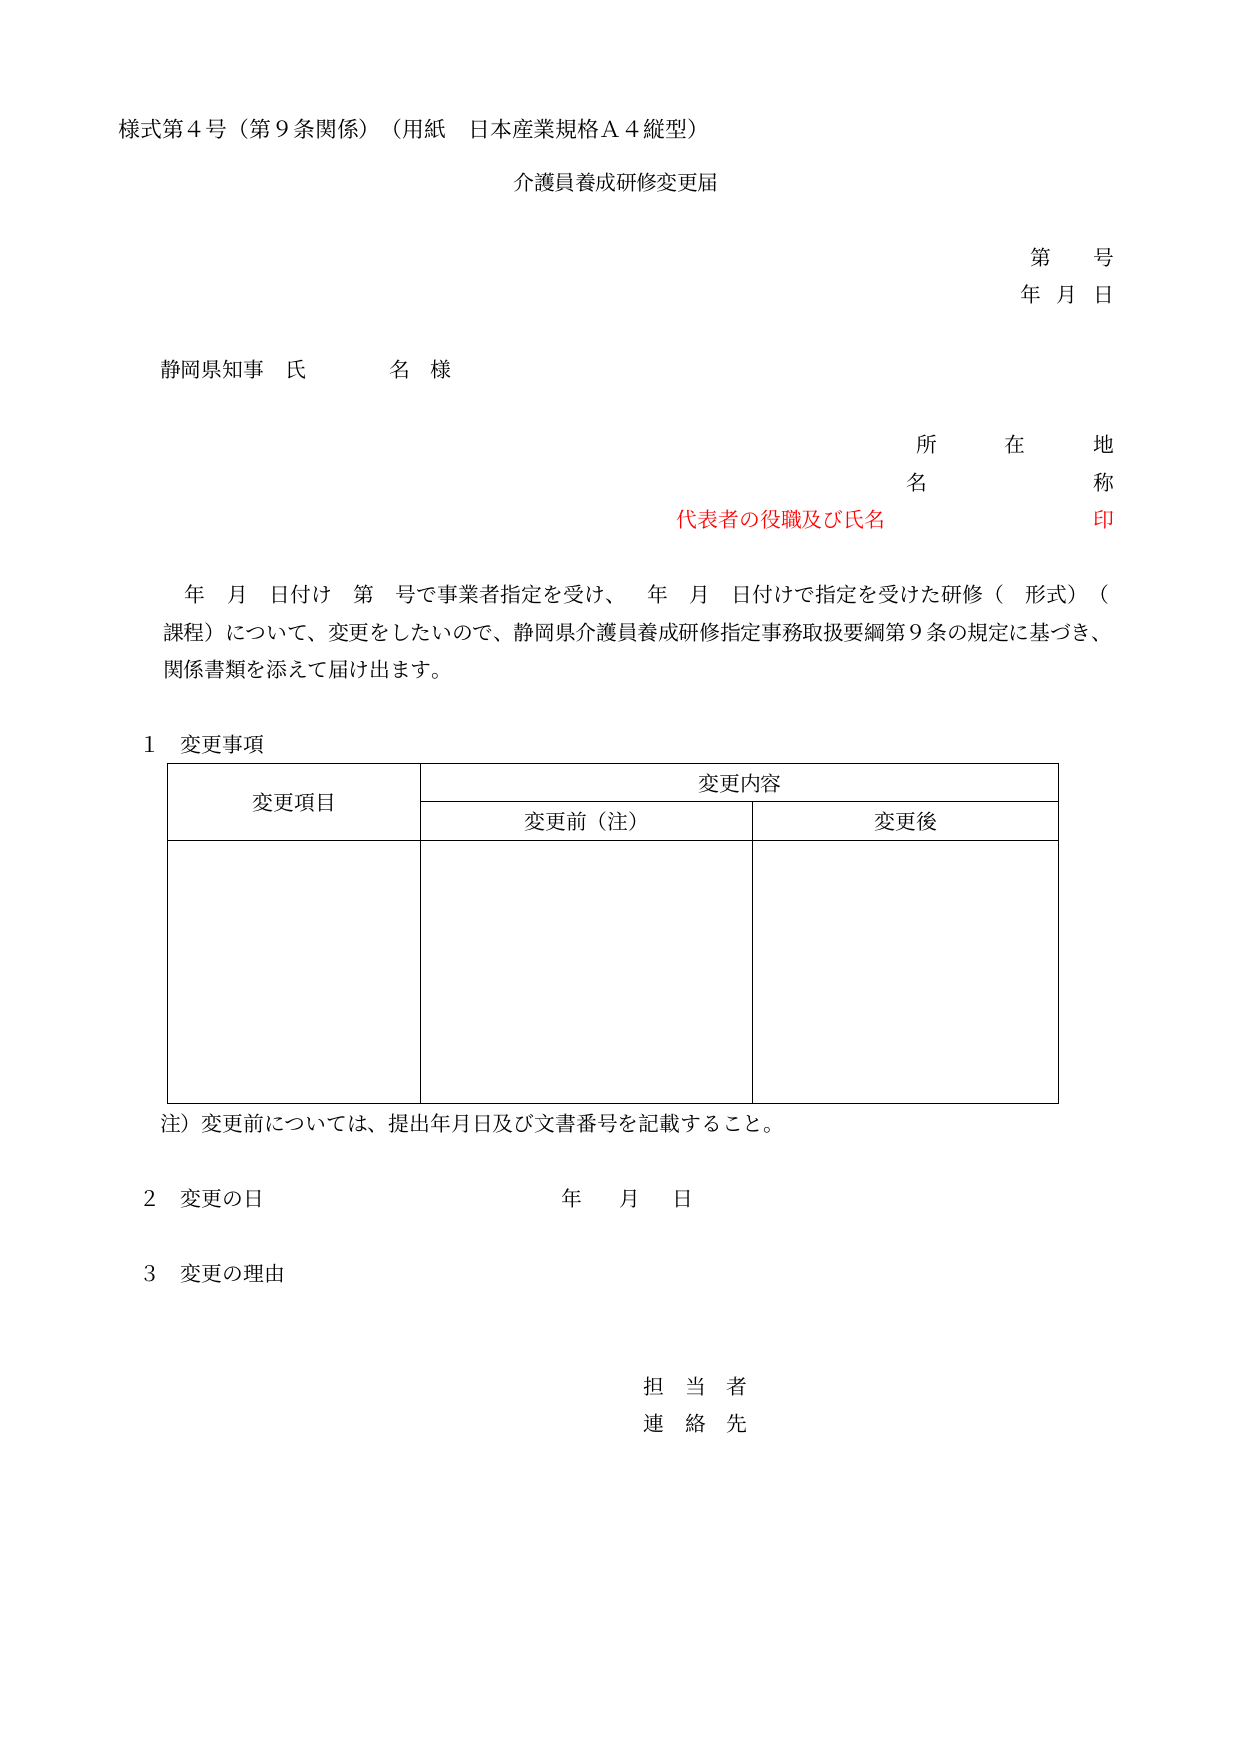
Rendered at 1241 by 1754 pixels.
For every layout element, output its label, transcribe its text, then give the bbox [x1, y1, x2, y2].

table_cell 様式第４号（第９条関係）（用紙 日本産業規格Ａ４縦型） 介護員養成研修変更届 第 号 年 月 日 静岡県知事 氏 名 様 所 在 地 名 称 代表者の役職及び氏名 印 年 月 日付け 第 号で事業者指定を受け、 年 月 日付けで指定を受けた研修（ 形式）（ 課程）について、変更をしたいので、静岡県介護員養成研修指定事務取扱要綱第９条の規定に基づき、関係書類を添えて届け出ます。 １ 変更事項 注）変更前については、提出年月日及び文書番号を記載すること。 ２ 変更の日 年 月 日 ３ 変更の理由 担 当 者 連 絡 先 [108, 71, 1124, 1520]
